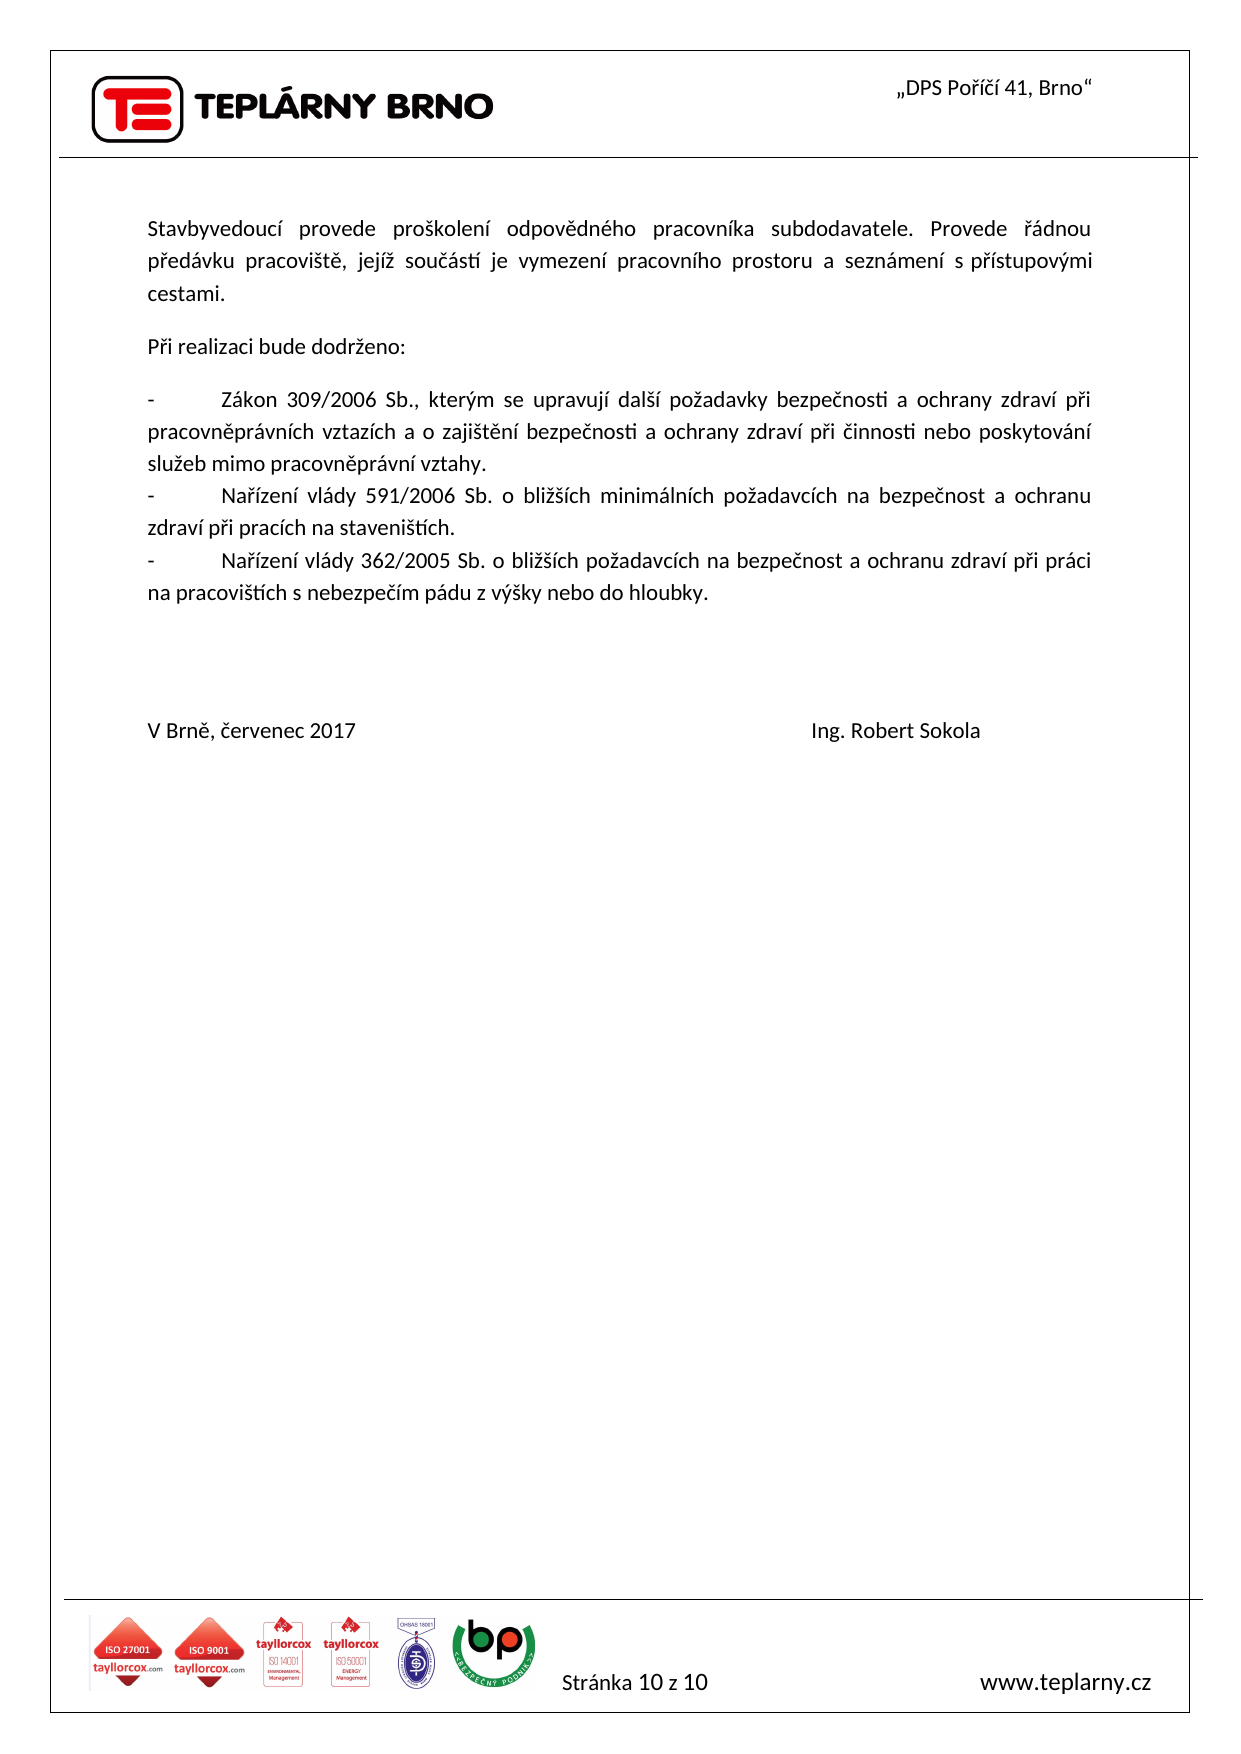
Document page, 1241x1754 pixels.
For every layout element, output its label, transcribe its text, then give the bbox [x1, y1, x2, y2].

text - Zákon 309/2006 Sb., kterým se upravují další požadavky bezpečnosti a ochrany zdraví při pracovněprávních vztazích a o zajištění bezpečnosti a ochrany zdraví při činnosti nebo poskytování služeb mimo pracovněprávní vztahy. [147, 385, 1093, 477]
text Stavbyvedoucí provede proškolení odpovědného pracovníka subdodavatele. Provede řádnou předávku pracoviště, jejíž součástí je vymezení pracovního prostoru a seznámení s přístupovými cestami. [147, 214, 1093, 307]
picture [89, 73, 497, 145]
text - Nařízení vlády 362/2005 Sb. o bližších požadavcích na bezpečnost a ochranu zdraví při práci na pracovištích s nebezpečím pádu z výšky nebo do hloubky. [147, 546, 1093, 606]
text Při realizaci bude dodrženo: [147, 332, 1093, 360]
text - Nařízení vlády 591/2006 Sb. o bližších minimálních požadavcích na bezpečnost a ochranu zdraví při pracích na staveništích. [147, 481, 1093, 542]
text V Brně, červenec 2017 Ing. Robert Sokola [147, 716, 1093, 744]
